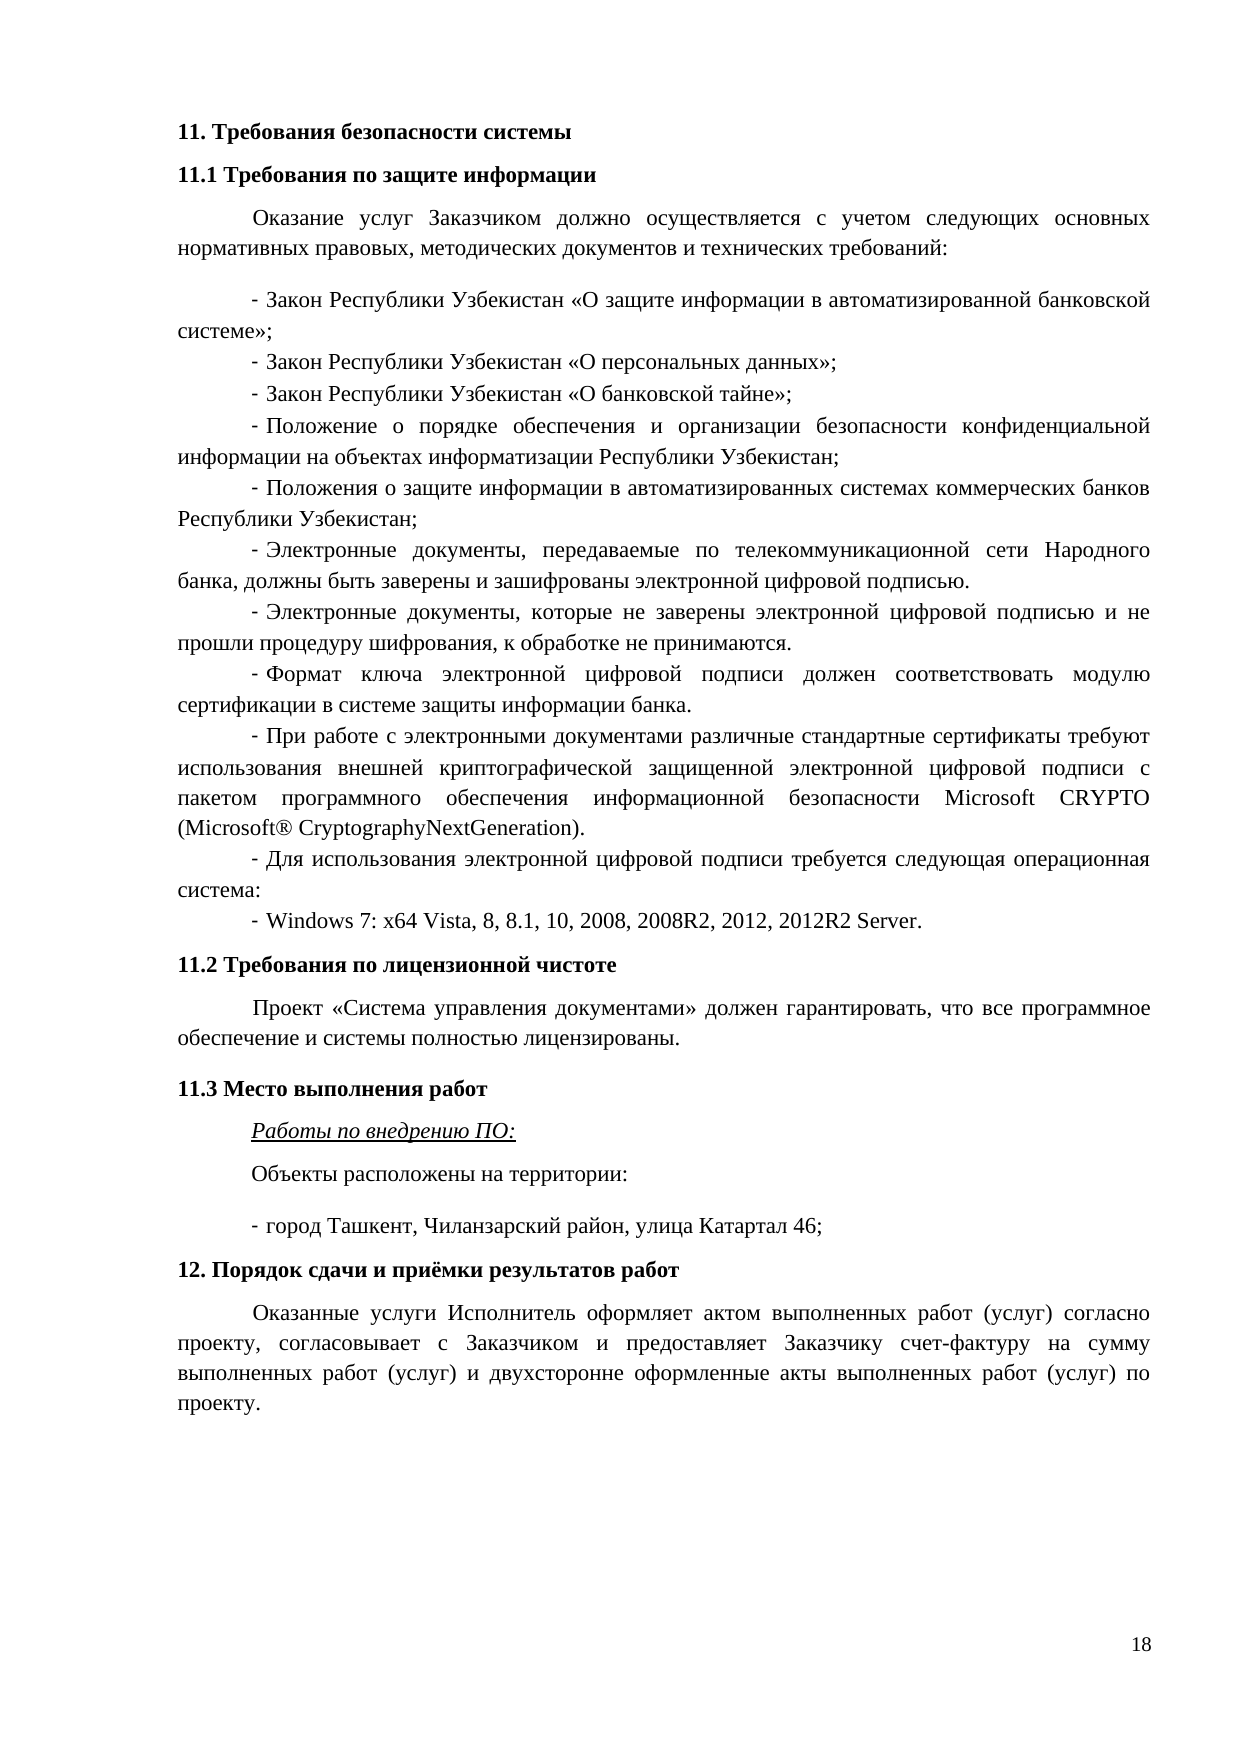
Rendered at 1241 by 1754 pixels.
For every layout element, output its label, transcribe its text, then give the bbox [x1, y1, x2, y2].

text 11. Требования безопасности системы [177, 118, 1152, 144]
text 11.2 Требования по лицензионной чистоте [177, 951, 1152, 977]
list город Ташкент, Чиланзарский район, улица Катaртaл 46; [177, 1211, 1152, 1239]
list Электронные документы, которые не заверены электронной цифровой подписью и не прошли процедуру шифрования, к обработке не принимаются. [177, 597, 1152, 656]
text Работы по внедрению ПО: [177, 1118, 1152, 1144]
text 11.1 Требования по защите информации [177, 161, 1152, 187]
list Для использования электронной цифровой подписи требуется следующая операционная система: [177, 844, 1152, 902]
text Проект «Система управления документами» должен гарантировать, что все программное обеспечение и системы полностью лицензированы. [177, 994, 1152, 1050]
list Закон Республики Узбекистан «О персональных данных»; [177, 347, 1152, 375]
text 12. Порядок сдачи и приёмки результатов работ [177, 1256, 1152, 1282]
list Электронные документы, передаваемые по телекоммуникационной сети Народного банка, должны быть заверены и зашифрованы электронной цифровой подписью. [177, 535, 1152, 594]
list При работе с электронными документами различные стандартные сертификаты требуют использования внешней криптографической защищенной электронной цифровой подписи с пакетом программного обеспечения информационной безопасности Microsoft CRYPTO (Microsoft® CryptographyNextGeneration). [177, 722, 1152, 840]
text Оказание услуг Заказчиком должно осуществляется с учетом следующих основных нормативных правовых, методических документов и технических требований: [177, 203, 1152, 260]
list Положение о порядке обеспечения и организации безопасности конфиденциальной информации на объектах информатизации Республики Узбекистан; [177, 411, 1152, 469]
list Закон Республики Узбекистан «О защите информации в автоматизированной банковской системе»; [177, 285, 1152, 343]
list Закон Республики Узбекистан «О банковской тайне»; [177, 379, 1152, 407]
list Положения о защите информации в автоматизированных системах коммерческих банков Республики Узбекистан; [177, 473, 1152, 532]
text Оказанные услуги Исполнитель оформляет актом выполненных работ (услуг) согласно проекту, согласовывает с Заказчиком и предоставляет Заказчику счет-фактуру на сумму выполненных работ (услуг) и двухсторонне оформленные акты выполненных работ (услуг) по проекту. [177, 1299, 1152, 1416]
text 11.3 Место выполнения работ [177, 1075, 1152, 1101]
list Windows 7: x64 Vista, 8, 8.1, 10, 2008, 2008R2, 2012, 2012R2 Server. [177, 906, 1152, 934]
list Формат ключа электронной цифровой подписи должен соответствовать модулю сертификации в системе защиты информации банка. [177, 659, 1152, 718]
text Объекты расположены на территории: [177, 1160, 1152, 1187]
